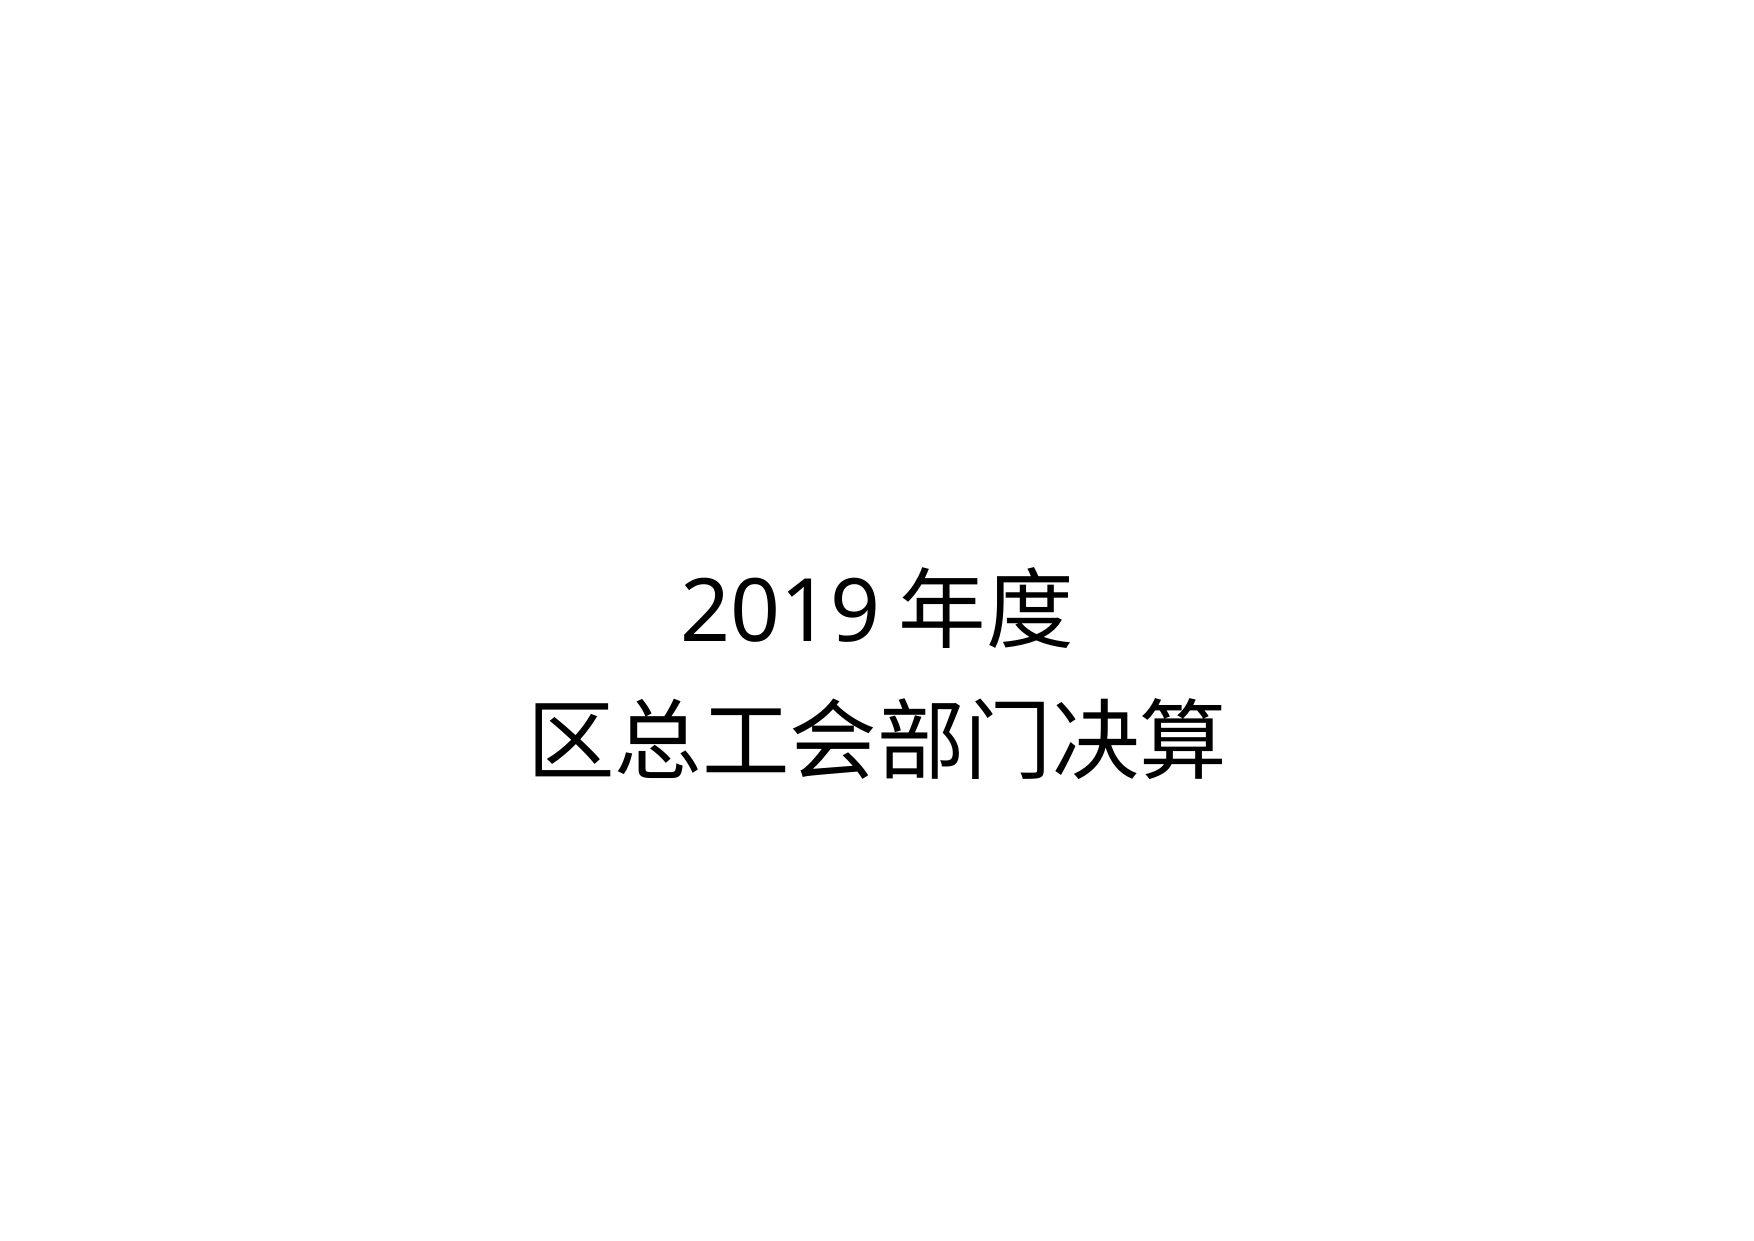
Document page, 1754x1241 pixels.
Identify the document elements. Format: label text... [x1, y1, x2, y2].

text 区总工会部门决算 [75, 669, 1679, 799]
text 2019年度 [75, 539, 1679, 669]
